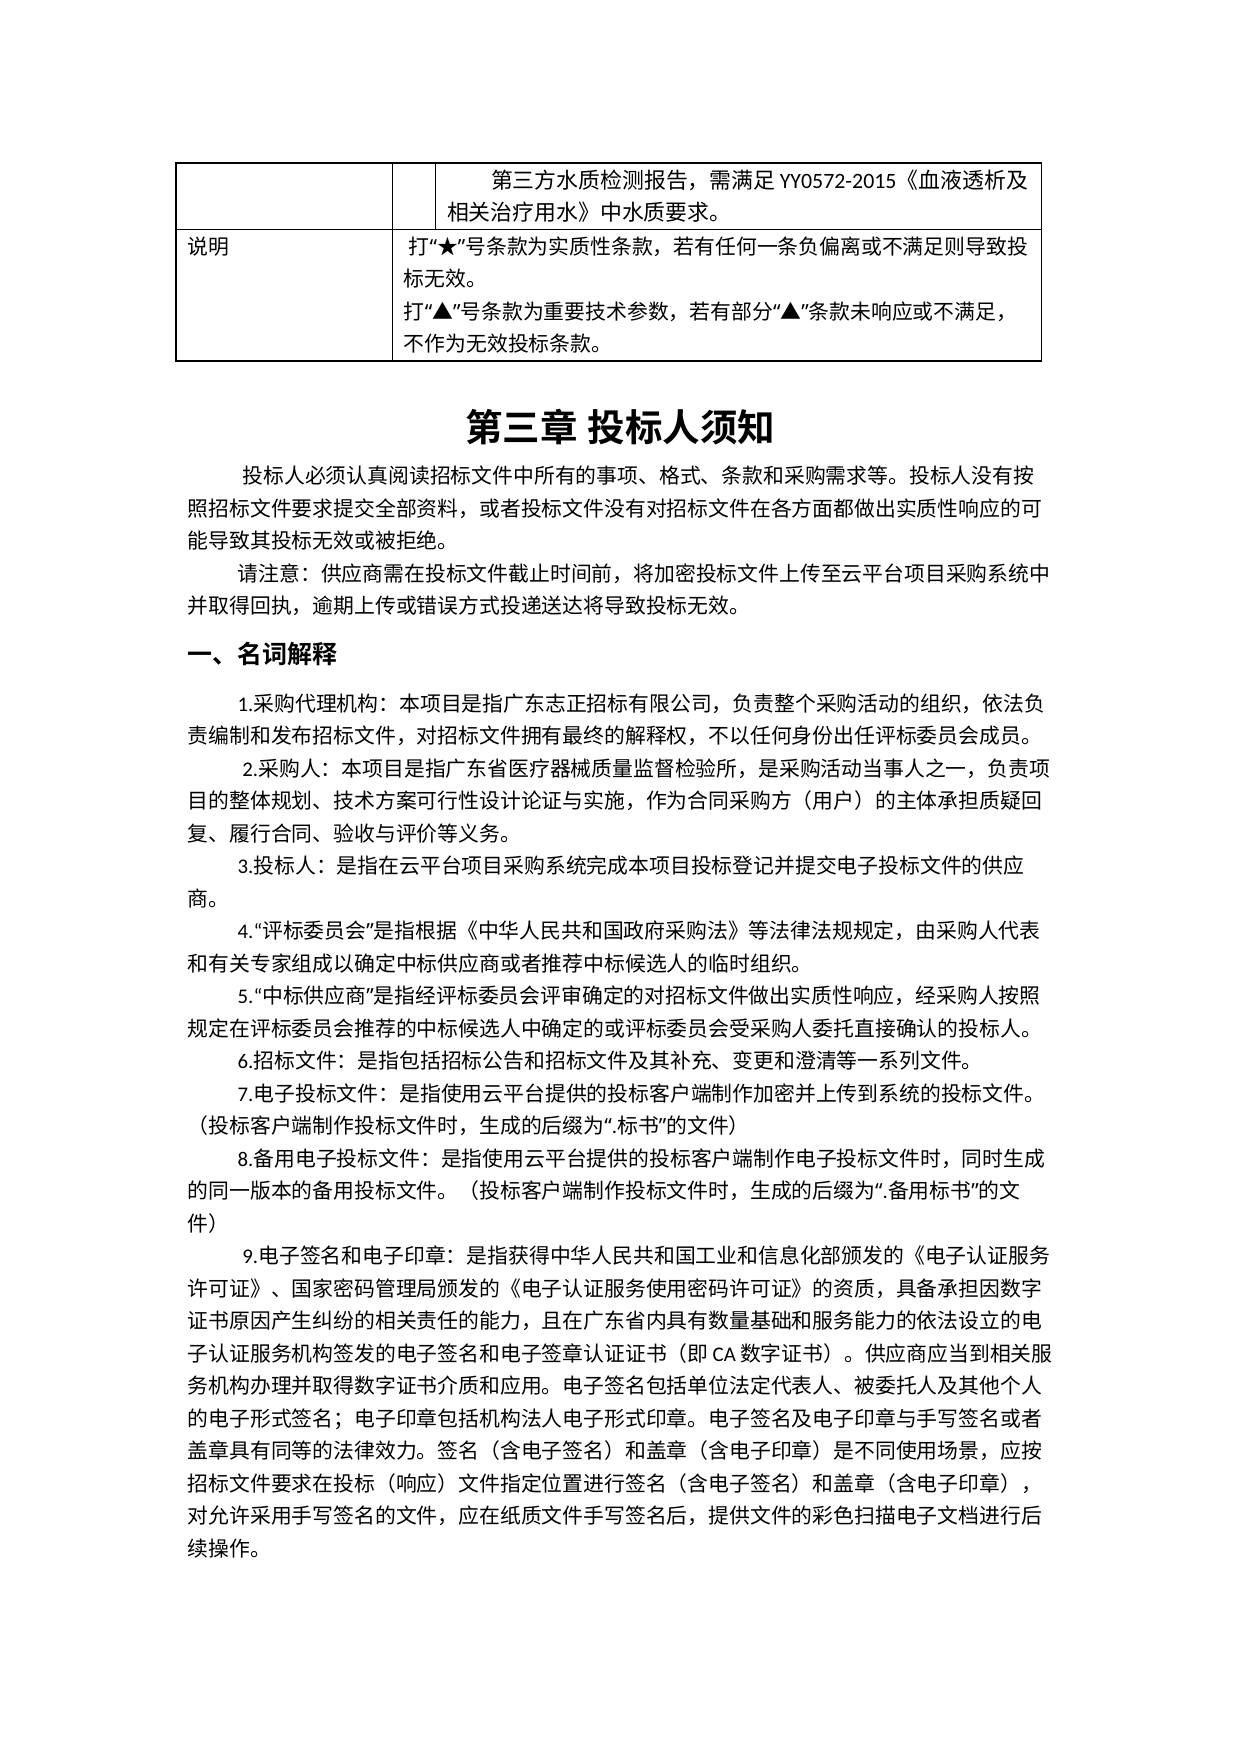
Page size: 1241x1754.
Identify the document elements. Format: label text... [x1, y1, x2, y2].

text 第三章 投标人须知 [187, 394, 1053, 459]
text 5.“中标供应商”是指经评标委员会评审确定的对招标文件做出实质性响应，经采购人按照规定在评标委员会推荐的中标候选人中确定的或评标委员会受采购人委托直接确认的投标人。 [187, 979, 1053, 1044]
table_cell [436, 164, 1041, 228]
table_cell [177, 164, 392, 228]
text 投标人必须认真阅读招标文件中所有的事项、格式、条款和采购需求等。投标人没有按照招标文件要求提交全部资料，或者投标文件没有对招标文件在各方面都做出实质性响应的可能导致其投标无效或被拒绝。 [187, 459, 1053, 557]
text 一、名词解释 [187, 622, 1053, 687]
table_cell 1 [393, 164, 435, 228]
table_cell 说明 [177, 230, 392, 360]
text 1.采购代理机构：本项目是指广东志正招标有限公司，负责整个采购活动的组织，依法负责编制和发布招标文件，对招标文件拥有最终的解释权，不以任何身份出任评标委员会成员。 [187, 687, 1053, 752]
text 3.投标人：是指在云平台项目采购系统完成本项目投标登记并提交电子投标文件的供应商。 [187, 849, 1053, 914]
text 请注意：供应商需在投标文件截止时间前，将加密投标文件上传至云平台项目采购系统中并取得回执，逾期上传或错误方式投递送达将导致投标无效。 [187, 557, 1053, 622]
text 8.备用电子投标文件：是指使用云平台提供的投标客户端制作电子投标文件时，同时生成的同一版本的备用投标文件。（投标客户端制作投标文件时，生成的后缀为“.备用标书”的文件） [187, 1142, 1053, 1239]
text 2.采购人：本项目是指广东省医疗器械质量监督检验所，是采购活动当事人之一，负责项目的整体规划、技术方案可行性设计论证与实施，作为合同采购方（用户）的主体承担质疑回复、履行合同、验收与评价等义务。 [187, 752, 1053, 849]
text 7.电子投标文件：是指使用云平台提供的投标客户端制作加密并上传到系统的投标文件。（投标客户端制作投标文件时，生成的后缀为“.标书”的文件） [187, 1077, 1053, 1142]
text 4.“评标委员会”是指根据《中华人民共和国政府采购法》等法律法规规定，由采购人代表和有关专家组成以确定中标供应商或者推荐中标候选人的临时组织。 [187, 914, 1053, 979]
table_cell 打“★”号条款为实质性条款，若有任何一条负偏离或不满足则导致投标无效。 打“▲”号条款为重要技术参数，若有部分“▲”条款未响应或不满足，不作为无效投标条款。 [393, 230, 1041, 360]
text 6.招标文件：是指包括招标公告和招标文件及其补充、变更和澄清等一系列文件。 [187, 1044, 1053, 1077]
text 9.电子签名和电子印章：是指获得中华人民共和国工业和信息化部颁发的《电子认证服务许可证》、国家密码管理局颁发的《电子认证服务使用密码许可证》的资质，具备承担因数字证书原因产生纠纷的相关责任的能力，且在广东省内具有数量基础和服务能力的依法设立的电子认证服务机构签发的电子签名和电子签章认证证书（即CA数字证书）。供应商应当到相关服务机构办理并取得数字证书介质和应用。电子签名包括单位法定代表人、被委托人及其他个人的电子形式签名；电子印章包括机构法人电子形式印章。电子签名及电子印章与手写签名或者盖章具有同等的法律效力。签名（含电子签名）和盖章（含电子印章）是不同使用场景，应按招标文件要求在投标（响应）文件指定位置进行签名（含电子签名）和盖章（含电子印章），对允许采用手写签名的文件，应在纸质文件手写签名后，提供文件的彩色扫描电子文档进行后续操作。 [187, 1239, 1053, 1564]
